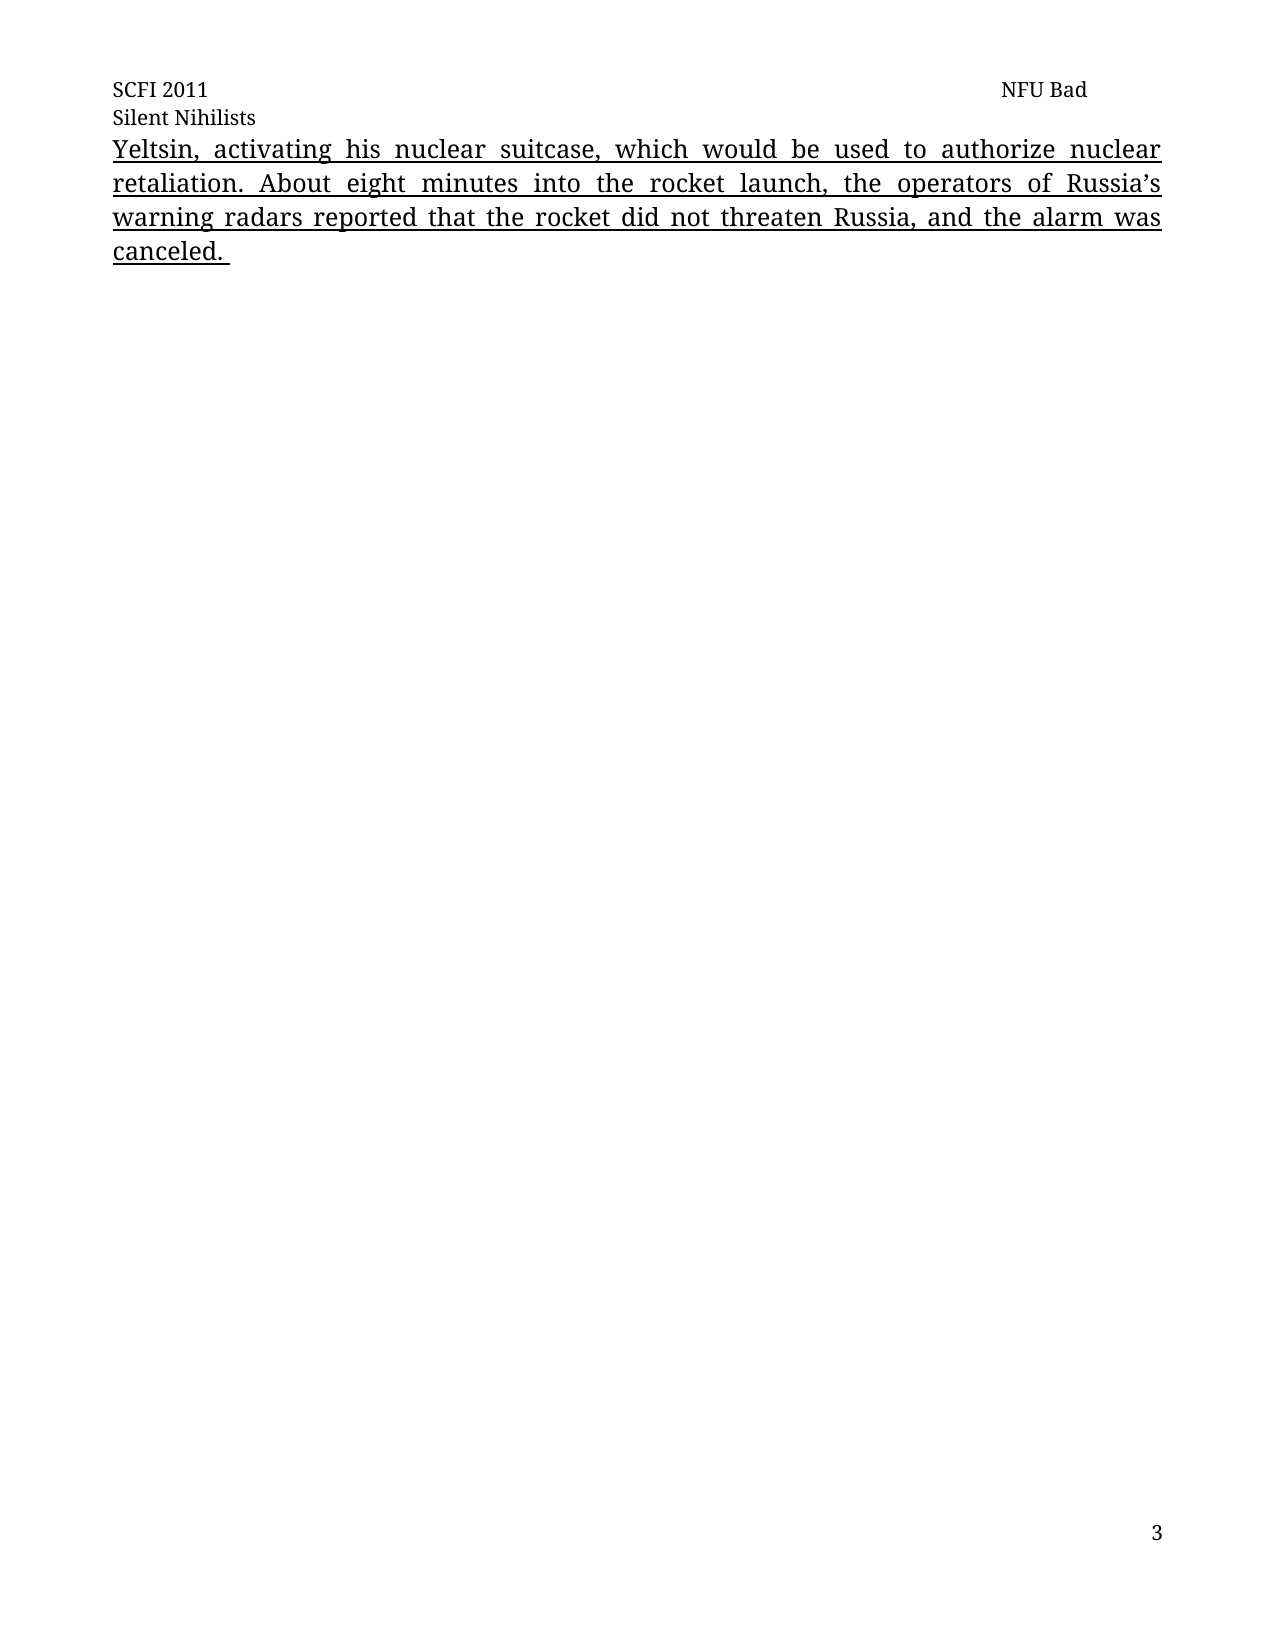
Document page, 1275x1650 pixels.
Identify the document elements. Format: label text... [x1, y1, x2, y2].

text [112, 132, 1162, 161]
